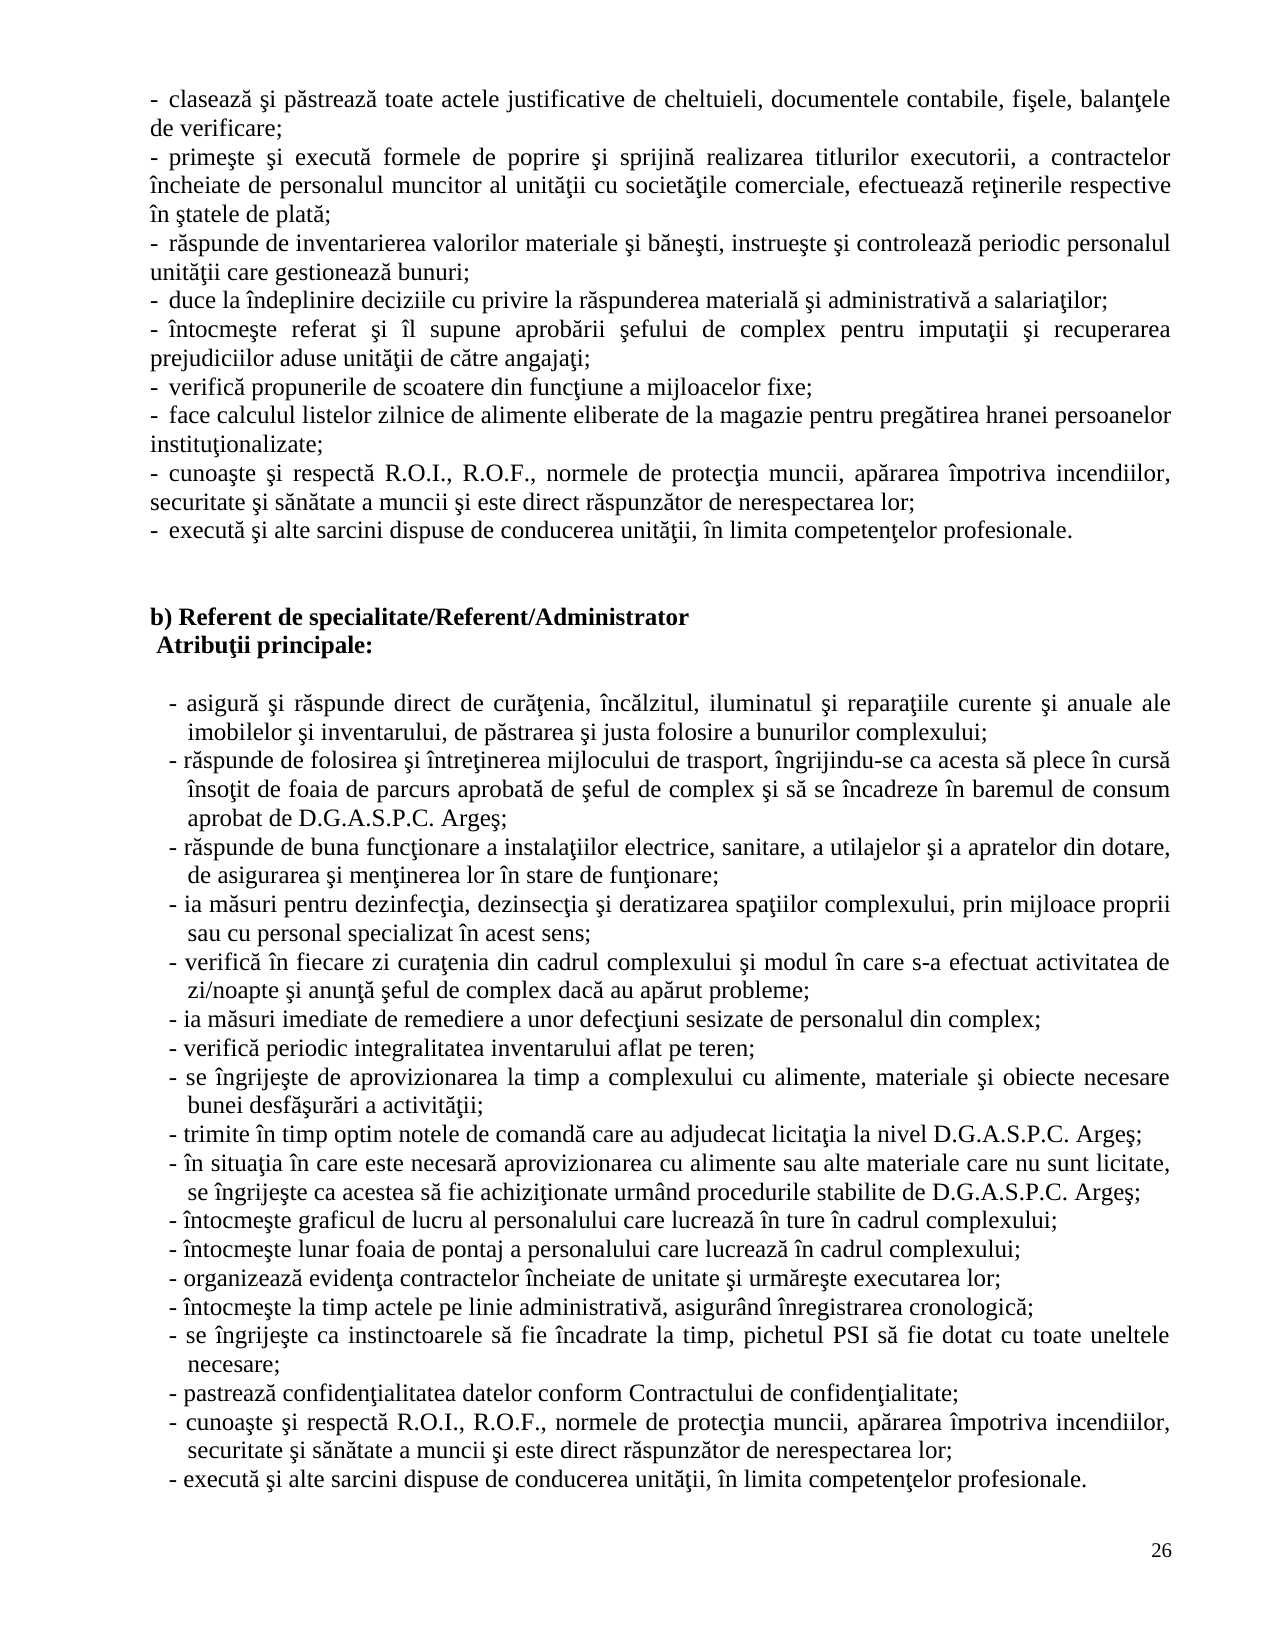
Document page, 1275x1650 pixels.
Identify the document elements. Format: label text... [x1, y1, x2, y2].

list face calculul listelor zilnice de alimente eliberate de la magazie pentru pregătirea hranei persoanelor instituţionalizate; [150, 401, 1172, 458]
list Atribuţii principale: [150, 631, 1172, 659]
text - verifică în fiecare zi curaţenia din cadrul complexului şi modul în care s-a efectuat activitatea de zi/noapte şi anunţă şeful de complex dacă au apărut probleme; [169, 947, 1172, 1004]
text - trimite în timp optim notele de comandă care au adjudecat licitaţia la nivel D.G.A.S.P.C. Argeş; [169, 1119, 1172, 1148]
list b) Referent de specialitate/Referent/Administrator [150, 602, 1172, 631]
list cunoaşte şi respectă R.O.I., R.O.F., normele de protecţia muncii, apărarea împotriva incendiilor, securitate şi sănătate a muncii şi este direct răspunzător de nerespectarea lor; [150, 458, 1172, 516]
text - organizează evidenţa contractelor încheiate de unitate şi urmăreşte executarea lor; [169, 1263, 1172, 1292]
text - asigură şi răspunde direct de curăţenia, încălzitul, iluminatul şi reparaţiile curente şi anuale ale imobilelor şi inventarului, de păstrarea şi justa folosire a bunurilor complexului; [169, 688, 1172, 746]
text - ia măsuri pentru dezinfecţia, dezinsecţia şi deratizarea spaţiilor complexului, prin mijloace proprii sau cu personal specializat în acest sens; [169, 889, 1172, 947]
text - răspunde de folosirea şi întreţinerea mijlocului de trasport, îngrijindu-se ca acesta să plece în cursă însoţit de foaia de parcurs aprobată de şeful de complex şi să se încadreze în baremul de consum aprobat de D.G.A.S.P.C. Argeş; [169, 746, 1172, 832]
list răspunde de inventarierea valorilor materiale şi băneşti, instrueşte şi controlează periodic personalul unităţii care gestionează bunuri; [150, 228, 1172, 286]
text - cunoaşte şi respectă R.O.I., R.O.F., normele de protecţia muncii, apărarea împotriva incendiilor, securitate şi sănătate a muncii şi este direct răspunzător de nerespectarea lor; [169, 1407, 1172, 1464]
text - întocmeşte lunar foaia de pontaj a personalului care lucrează în cadrul complexului; [169, 1234, 1172, 1263]
text - se îngrijeşte de aprovizionarea la timp a complexului cu alimente, materiale şi obiecte necesare bunei desfăşurări a activităţii; [169, 1062, 1172, 1119]
text - ia măsuri imediate de remediere a unor defecţiuni sesizate de personalul din complex; [169, 1004, 1172, 1033]
text - în situaţia în care este necesară aprovizionarea cu alimente sau alte materiale care nu sunt licitate, se îngrijeşte ca acestea să fie achiziţionate urmând procedurile stabilite de D.G.A.S.P.C. Argeş; [169, 1148, 1172, 1206]
list duce la îndeplinire deciziile cu privire la răspunderea materială şi administrativă a salariaţilor; [150, 286, 1172, 314]
list execută şi alte sarcini dispuse de conducerea unităţii, în limita competenţelor profesionale. [150, 516, 1172, 544]
text - răspunde de buna funcţionare a instalaţiilor electrice, sanitare, a utilajelor şi a apratelor din dotare, de asigurarea şi menţinerea lor în stare de funţionare; [169, 832, 1172, 889]
list verifică propunerile de scoatere din funcţiune a mijloacelor fixe; [150, 372, 1172, 401]
text - pastrează confidenţialitatea datelor conform Contractului de confidenţialitate; [169, 1378, 1172, 1407]
text - întocmeşte graficul de lucru al personalului care lucrează în ture în cadrul complexului; [169, 1206, 1172, 1234]
list clasează şi păstrează toate actele justificative de cheltuieli, documentele contabile, fişele, balanţele de verificare; [150, 84, 1172, 142]
list primeşte şi execută formele de poprire şi sprijină realizarea titlurilor executorii, a contractelor încheiate de personalul muncitor al unităţii cu societăţile comerciale, efectuează reţinerile respective în ştatele de plată; [150, 142, 1172, 228]
list întocmeşte referat şi îl supune aprobării şefului de complex pentru imputaţii şi recuperarea prejudiciilor aduse unităţii de către angajaţi; [150, 314, 1172, 372]
text - verifică periodic integralitatea inventarului aflat pe teren; [169, 1033, 1172, 1062]
text - întocmeşte la timp actele pe linie administrativă, asigurând înregistrarea cronologică; [169, 1292, 1172, 1321]
text - se îngrijeşte ca instinctoarele să fie încadrate la timp, pichetul PSI să fie dotat cu toate uneltele necesare; [169, 1321, 1172, 1378]
text - execută şi alte sarcini dispuse de conducerea unităţii, în limita competenţelor profesionale. [169, 1464, 1181, 1493]
